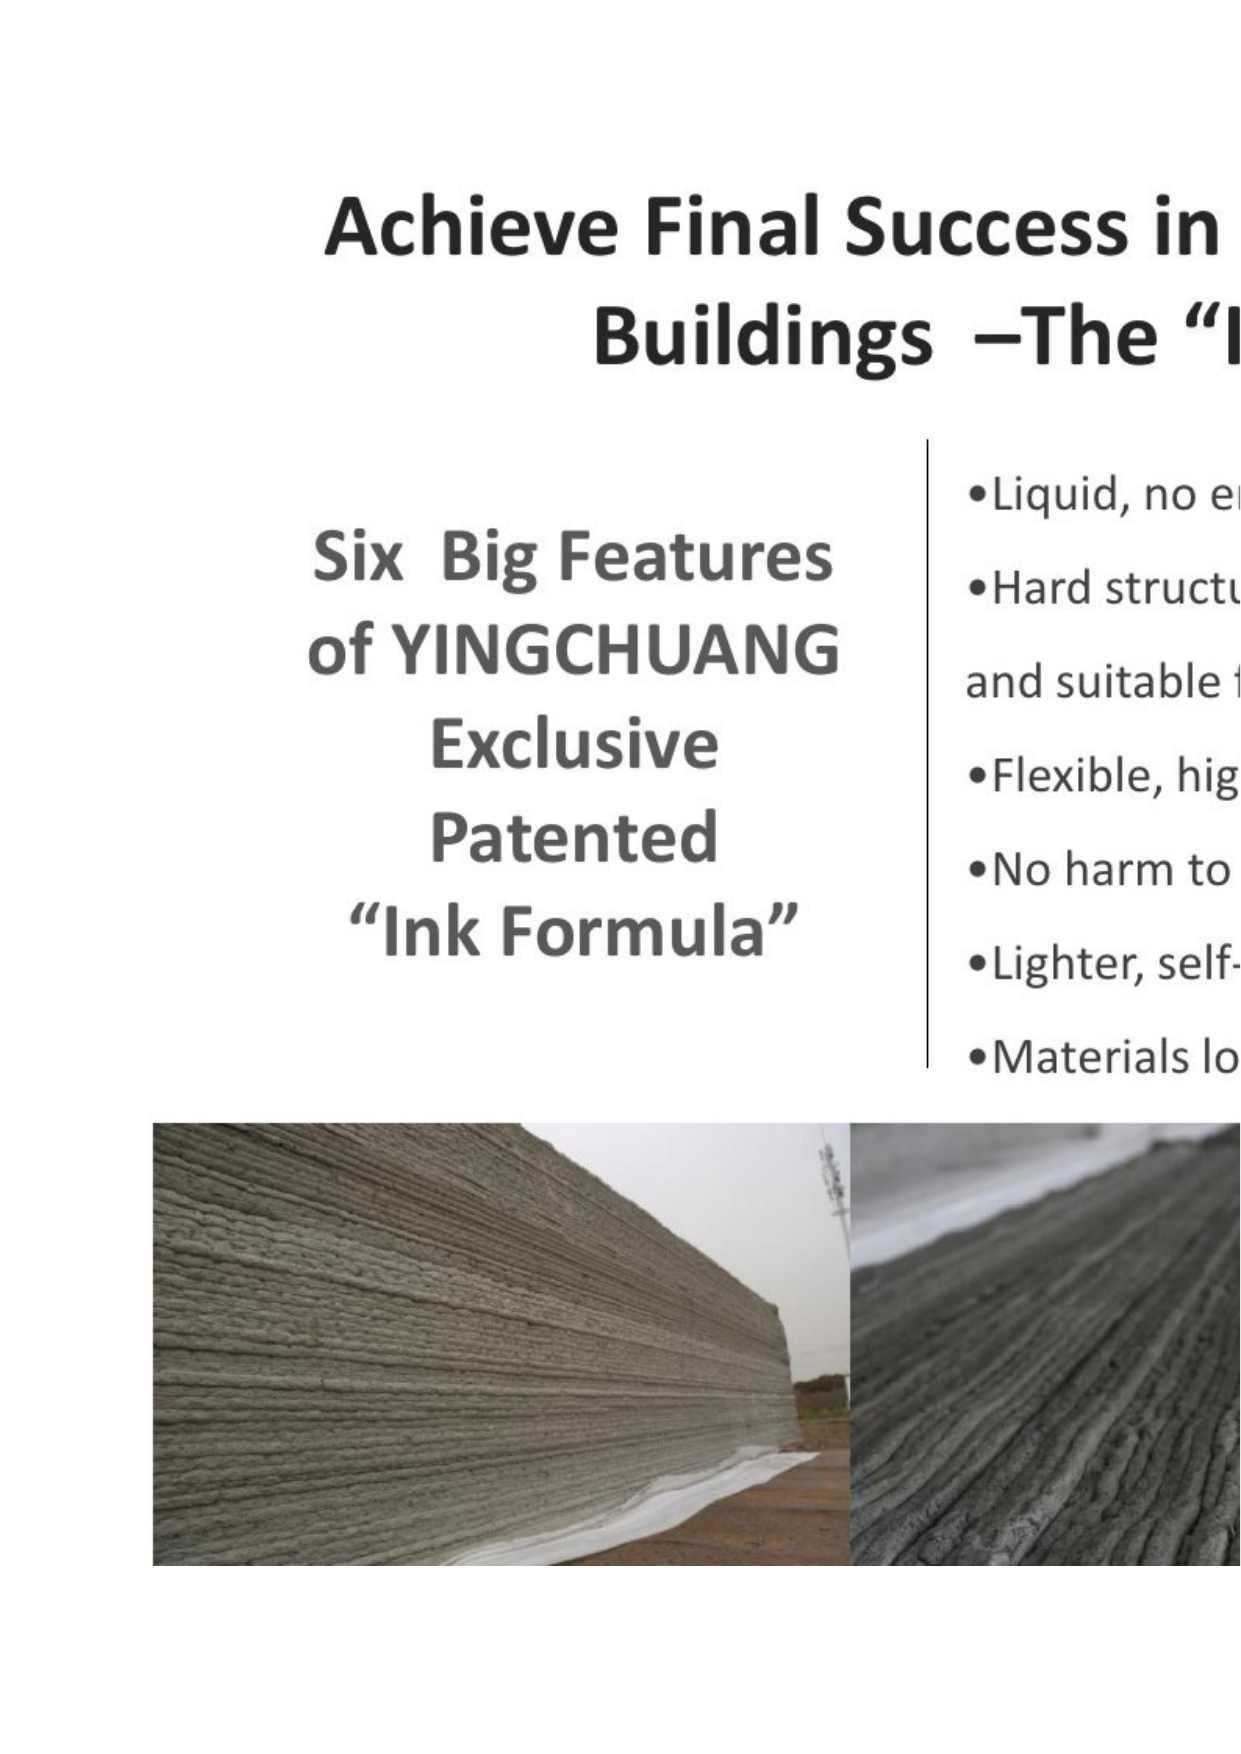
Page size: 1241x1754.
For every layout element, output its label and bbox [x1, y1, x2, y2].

picture [147, 147, 1241, 1566]
